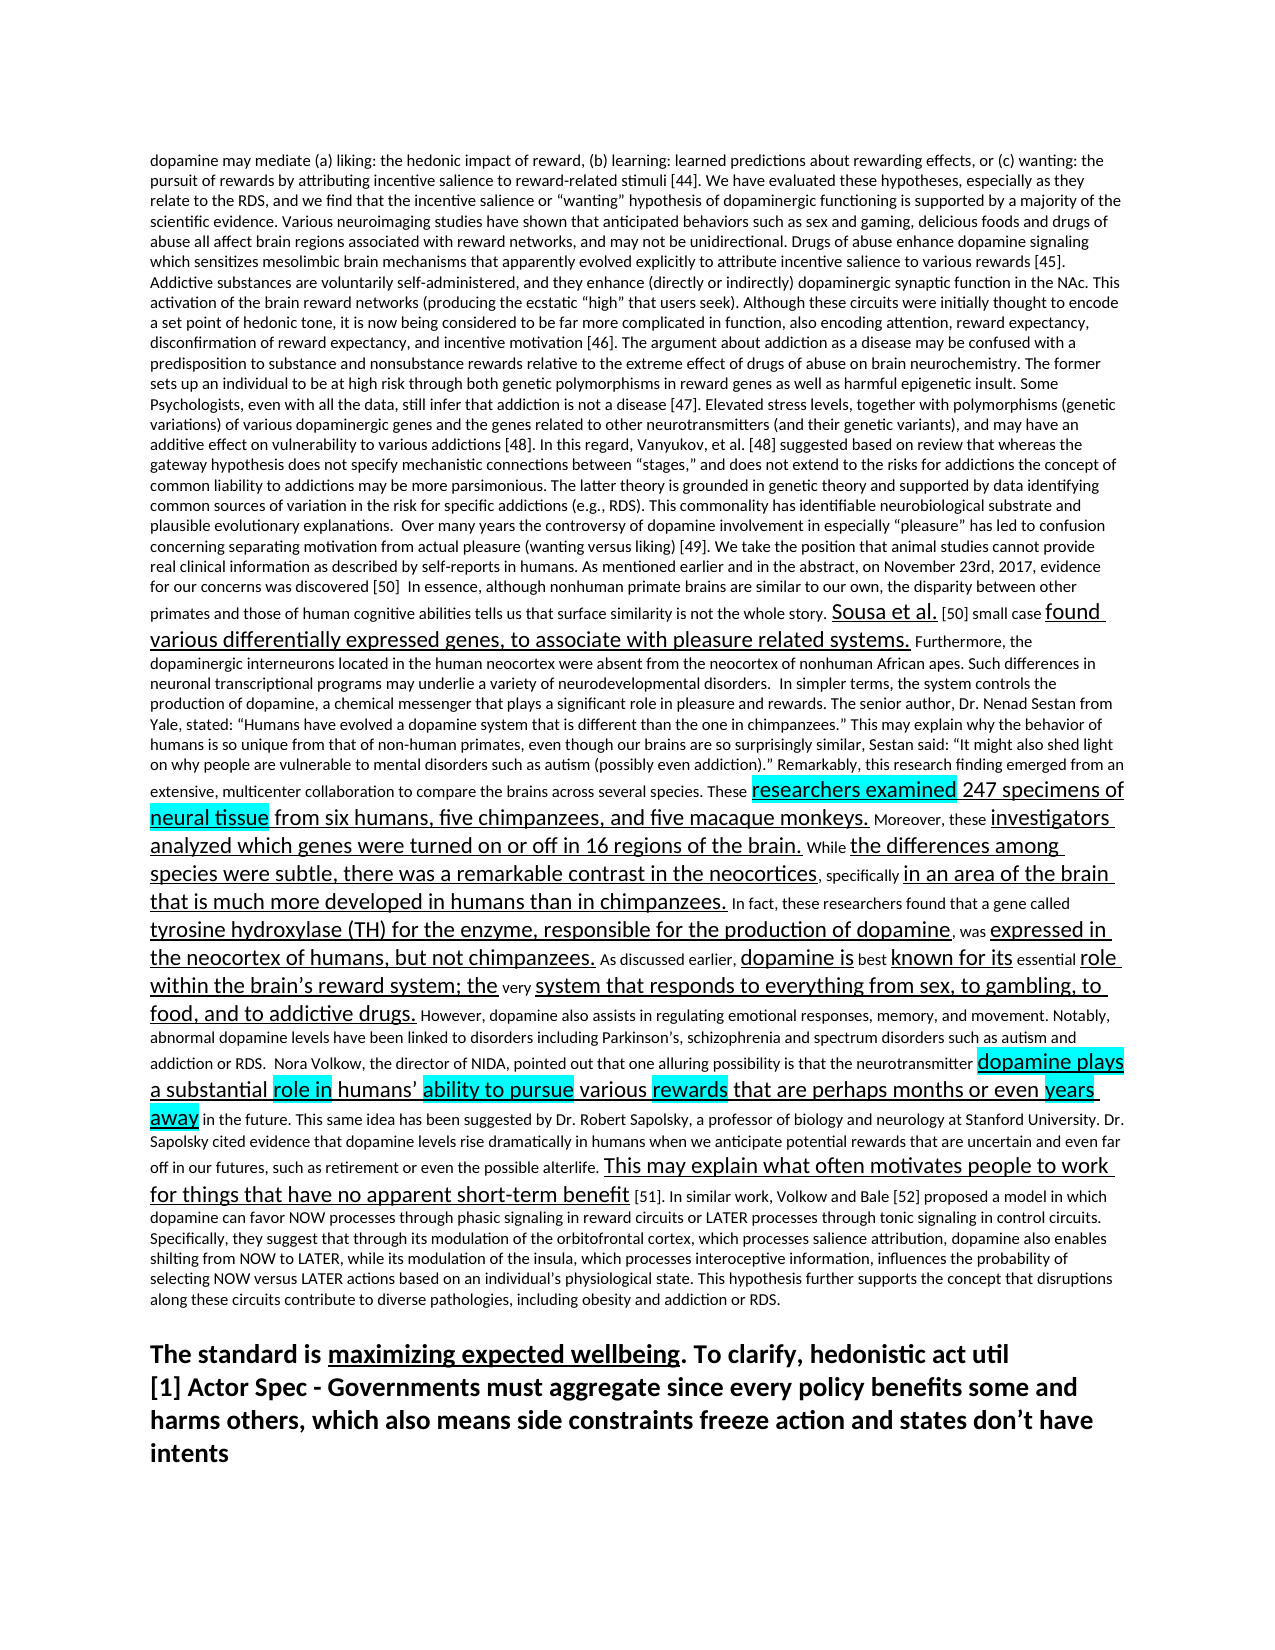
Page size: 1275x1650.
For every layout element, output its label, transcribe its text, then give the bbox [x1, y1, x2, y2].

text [150, 150, 1125, 1309]
subtitle [1] Actor Spec - Governments must aggregate since every policy benefits some and harms others, which also means side constraints freeze action and states don’t have intents [150, 1370, 1125, 1469]
subtitle The standard is maximizing expected wellbeing. To clarify, hedonistic act util [150, 1337, 1125, 1370]
